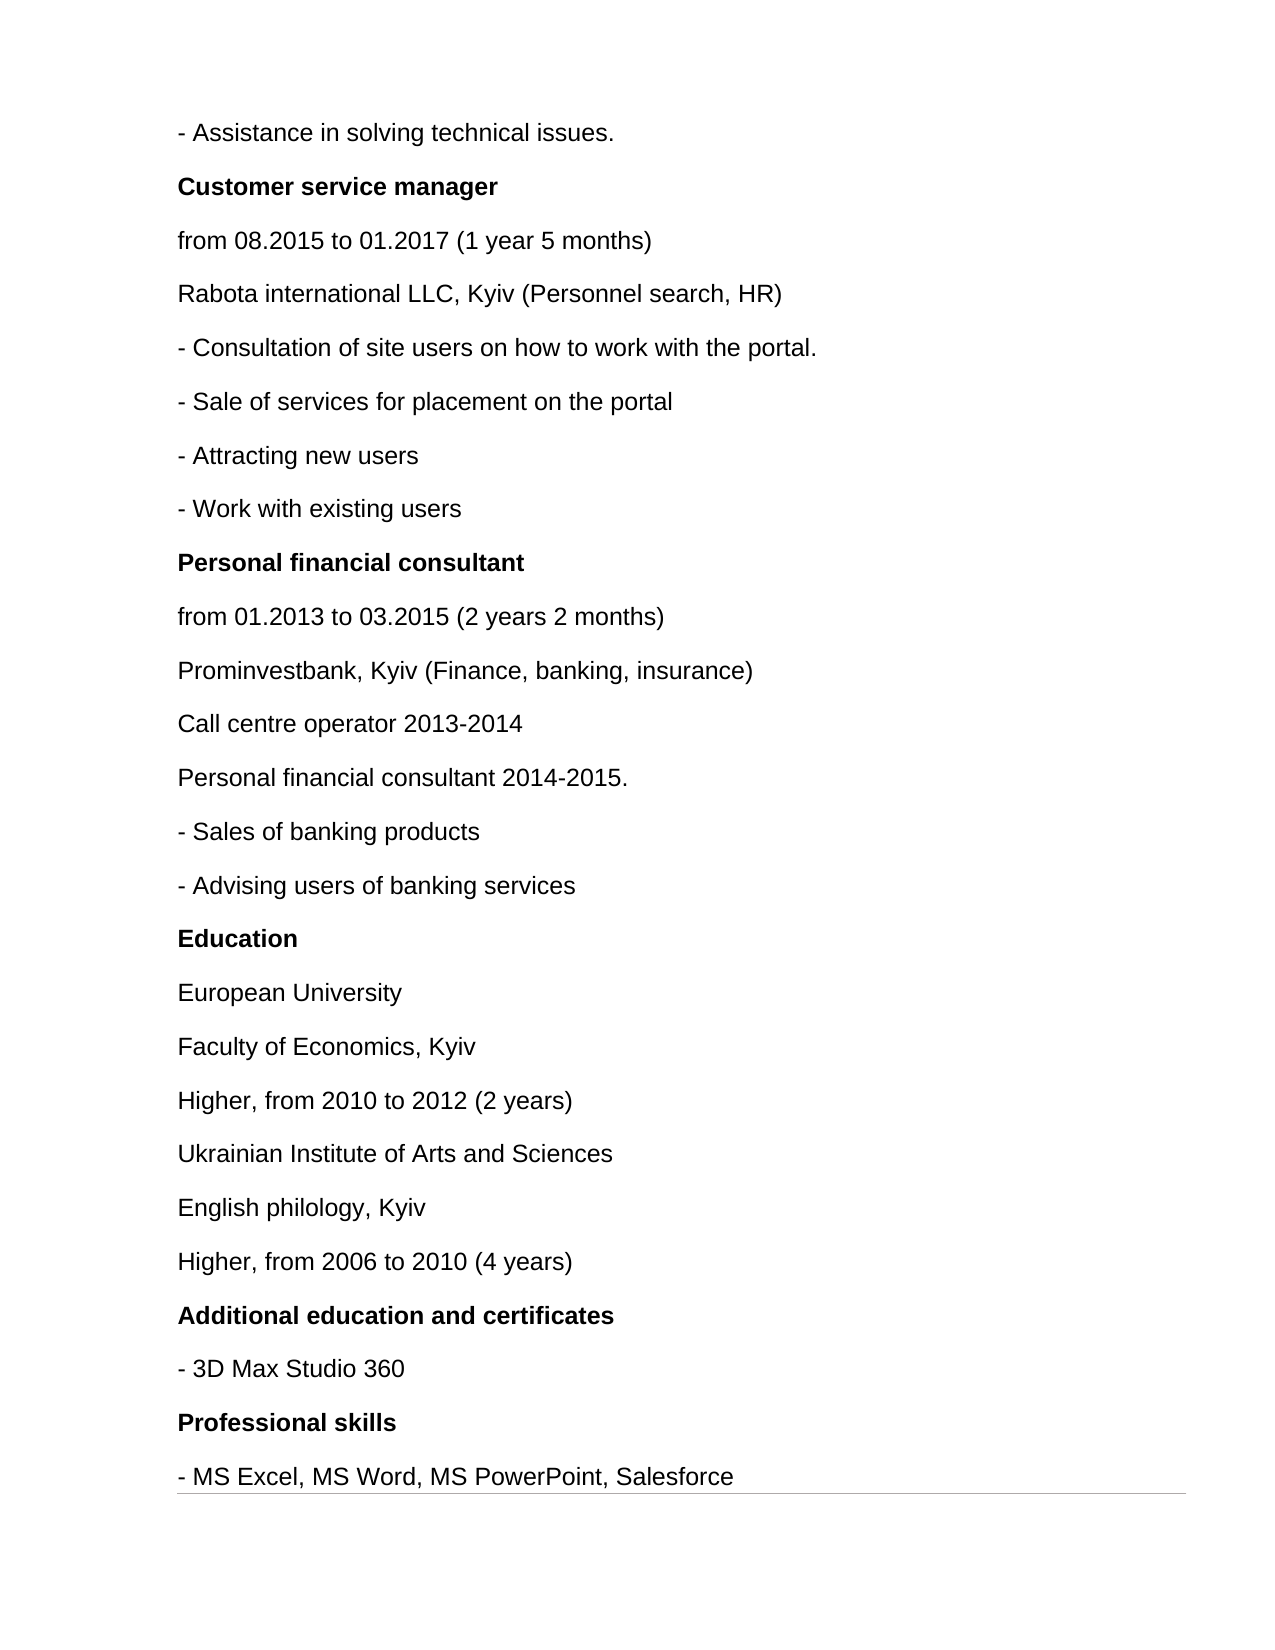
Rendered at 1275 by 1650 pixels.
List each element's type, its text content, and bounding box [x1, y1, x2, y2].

text - MS Excel, MS Word, MS PowerPoint, Salesforce [177, 1462, 1186, 1493]
text - Work with existing users [177, 494, 1186, 523]
text - Attracting new users [177, 441, 1186, 469]
text English philology, Kyiv [177, 1193, 1186, 1222]
text - Assistance in solving technical issues. [177, 118, 1186, 147]
text Ukrainian Institute of Arts and Sciences [177, 1139, 1186, 1168]
text Professional skills [177, 1408, 1186, 1437]
text - 3D Max Studio 360 [177, 1354, 1186, 1383]
text Personal financial consultant 2014-2015. [177, 763, 1186, 792]
text Additional education and certificates [177, 1301, 1186, 1329]
text - Sale of services for placement on the portal [177, 387, 1186, 416]
text Customer service manager [177, 172, 1186, 201]
text Prominvestbank, Kyiv (Finance, banking, insurance) [177, 656, 1186, 684]
text - Sales of banking products [177, 817, 1186, 846]
text - Advising users of banking services [177, 871, 1186, 899]
text Higher, from 2010 to 2012 (2 years) [177, 1086, 1186, 1114]
text from 01.2013 to 03.2015 (2 years 2 months) [177, 602, 1186, 631]
text Faculty of Economics, Kyiv [177, 1032, 1186, 1061]
text Personal financial consultant [177, 548, 1186, 577]
text Education [177, 924, 1186, 953]
text Rabota international LLC, Kyiv (Personnel search, HR) [177, 279, 1186, 308]
text Higher, from 2006 to 2010 (4 years) [177, 1247, 1186, 1276]
text Call centre operator 2013-2014 [177, 709, 1186, 738]
text from 08.2015 to 01.2017 (1 year 5 months) [177, 226, 1186, 254]
text European University [177, 978, 1186, 1007]
text - Consultation of site users on how to work with the portal. [177, 333, 1186, 362]
